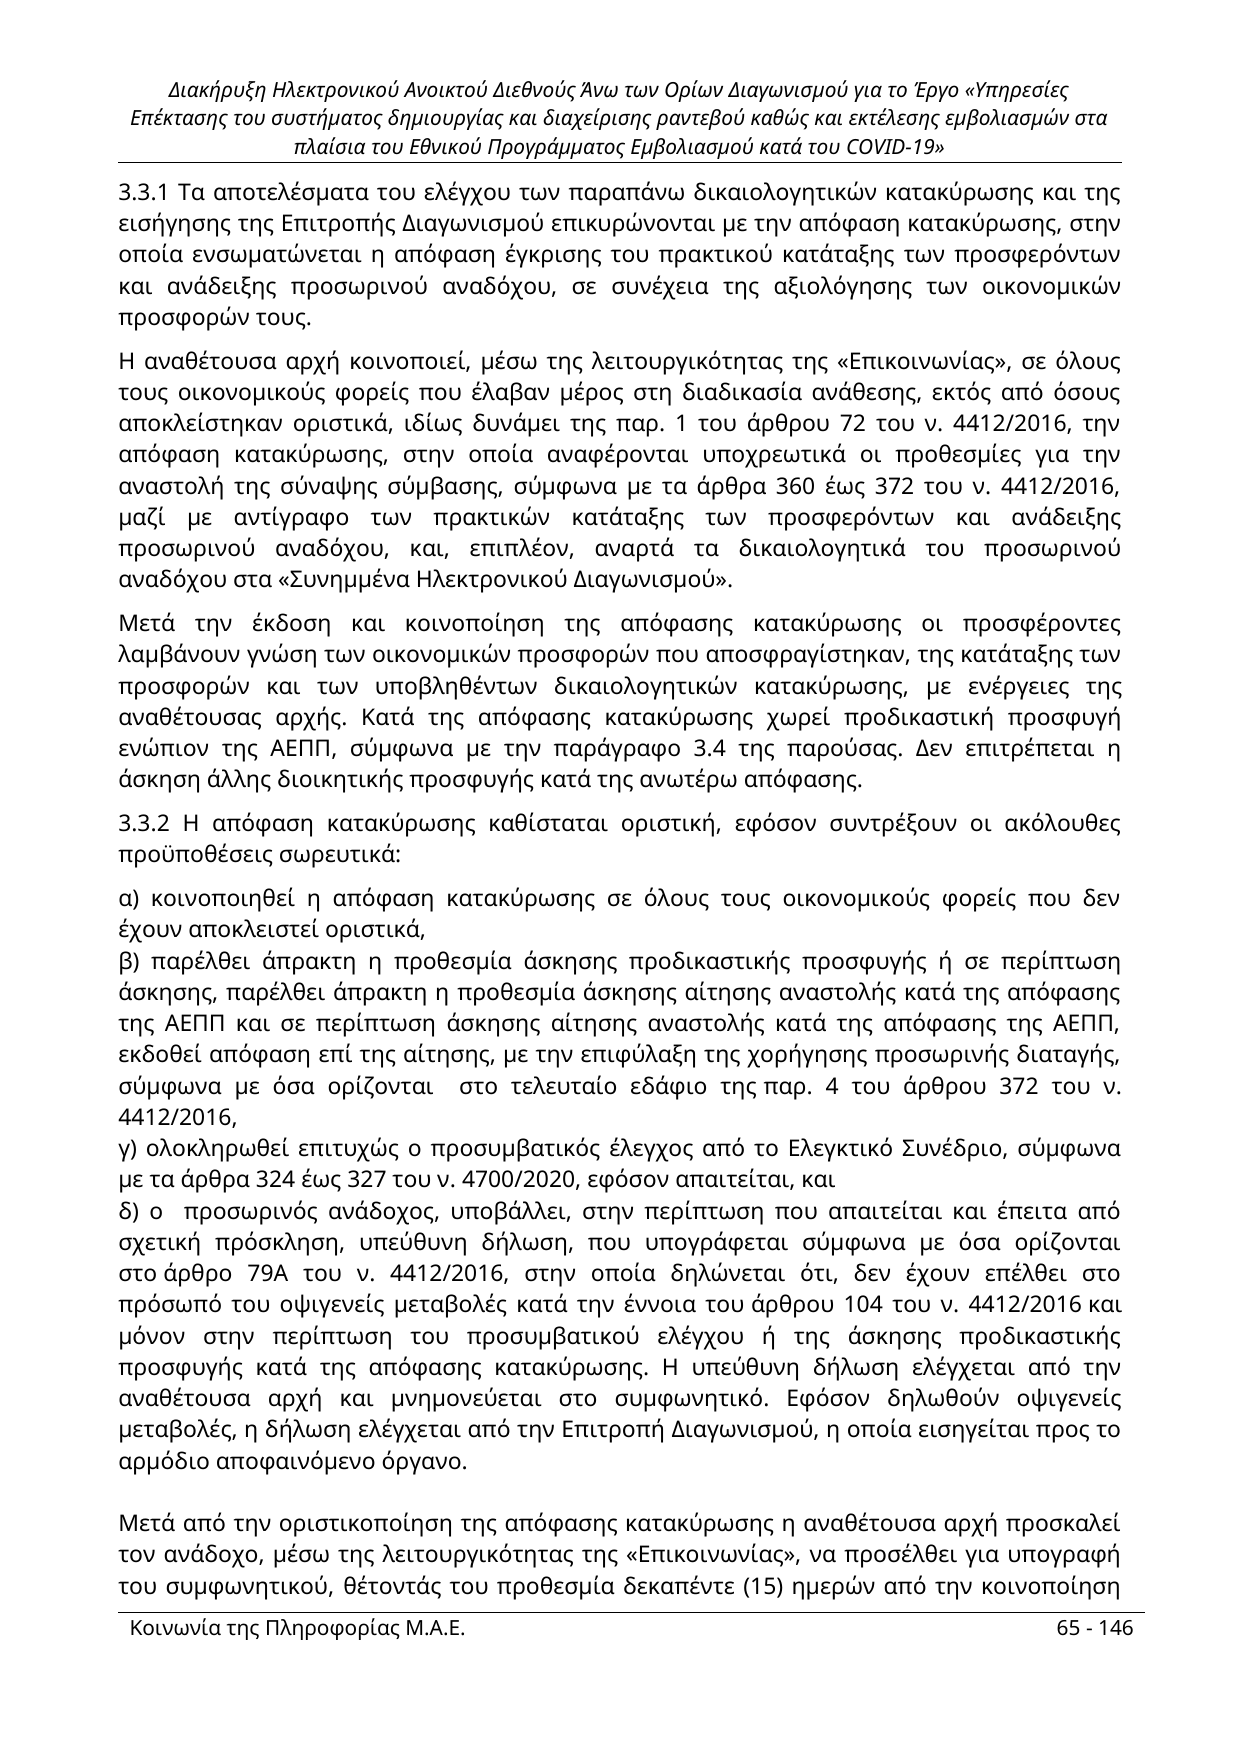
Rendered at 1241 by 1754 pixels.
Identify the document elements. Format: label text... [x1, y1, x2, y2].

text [118, 1507, 1122, 1601]
text Η αναθέτουσα αρχή κοινοποιεί, μέσω της λειτουργικότητας της «Επικοινωνίας», σε όλους τους οικονομικούς φορείς που έλαβαν μέρος στη διαδικασία ανάθεσης, εκτός από όσους αποκλείστηκαν οριστικά, ιδίως δυνάμει της παρ. 1 του άρθρου 72 του ν. 4412/2016, την απόφαση κατακύρωσης, στην οποία αναφέρονται υποχρεωτικά οι προθεσμίες για την αναστολή της σύναψης σύμβασης, σύμφωνα με τα άρθρα 360 έως 372 του ν. 4412/2016, μαζί με αντίγραφο των πρακτικών κατάταξης των προσφερόντων και ανάδειξης προσωρινού αναδόχου, και, επιπλέον, αναρτά τα δικαιολογητικά του προσωρινού αναδόχου στα «Συνημμένα Ηλεκτρονικού Διαγωνισμού». [118, 345, 1122, 595]
text Μετά την έκδοση και κοινοποίηση της απόφασης κατακύρωσης οι προσφέροντες λαμβάνουν γνώση των οικονομικών προσφορών που αποσφραγίστηκαν, της κατάταξης των προσφορών και των υποβληθέντων δικαιολογητικών κατακύρωσης, με ενέργειες της αναθέτουσας αρχής. Κατά της απόφασης κατακύρωσης χωρεί προδικαστική προσφυγή ενώπιον της ΑΕΠΠ, σύμφωνα με την παράγραφο 3.4 της παρούσας. Δεν επιτρέπεται η άσκηση άλλης διοικητικής προσφυγής κατά της ανωτέρω απόφασης. [118, 607, 1122, 795]
text γ) ολοκληρωθεί επιτυχώς ο προσυμβατικός έλεγχος από το Ελεγκτικό Συνέδριο, σύμφωνα με τα άρθρα 324 έως 327 του ν. 4700/2020, εφόσον απαιτείται, και [118, 1132, 1122, 1195]
text 3.3.2 Η απόφαση κατακύρωσης καθίσταται οριστική, εφόσον συντρέξουν οι ακόλουθες προϋποθέσεις σωρευτικά: [118, 807, 1122, 870]
text α) κοινοποιηθεί η απόφαση κατακύρωσης σε όλους τους οικονομικούς φορείς που δεν έχουν αποκλειστεί οριστικά, [118, 882, 1122, 945]
text δ) ο προσωρινός ανάδοχος, υποβάλλει, στην περίπτωση που απαιτείται και έπειτα από σχετική πρόσκληση, υπεύθυνη δήλωση, που υπογράφεται σύμφωνα με όσα ορίζονται στο άρθρο 79Α του ν. 4412/2016, στην οποία δηλώνεται ότι, δεν έχουν επέλθει στο πρόσωπό του οψιγενείς μεταβολές κατά την έννοια του άρθρου 104 του ν. 4412/2016 και μόνον στην περίπτωση του προσυμβατικού ελέγχου ή της άσκησης προδικαστικής προσφυγής κατά της απόφασης κατακύρωσης. Η υπεύθυνη δήλωση ελέγχεται από την αναθέτουσα αρχή και μνημονεύεται στο συμφωνητικό. Εφόσον δηλωθούν οψιγενείς μεταβολές, η δήλωση ελέγχεται από την Επιτροπή Διαγωνισμού, η οποία εισηγείται προς το αρμόδιο αποφαινόμενο όργανο. [118, 1195, 1122, 1476]
text β) παρέλθει άπρακτη η προθεσμία άσκησης προδικαστικής προσφυγής ή σε περίπτωση άσκησης, παρέλθει άπρακτη η προθεσμία άσκησης αίτησης αναστολής κατά της απόφασης της ΑΕΠΠ και σε περίπτωση άσκησης αίτησης αναστολής κατά της απόφασης της ΑΕΠΠ, εκδοθεί απόφαση επί της αίτησης, με την επιφύλαξη της χορήγησης προσωρινής διαταγής, σύμφωνα με όσα ορίζονται στο τελευταίο εδάφιο της παρ. 4 του άρθρου 372 του ν. 4412/2016, [118, 945, 1122, 1132]
text 3.3.1 Τα αποτελέσματα του ελέγχου των παραπάνω δικαιολογητικών κατακύρωσης και της εισήγησης της Επιτροπής Διαγωνισμού επικυρώνονται με την απόφαση κατακύρωσης, στην οποία ενσωματώνεται η απόφαση έγκρισης του πρακτικού κατάταξης των προσφερόντων και ανάδειξης προσωρινού αναδόχου, σε συνέχεια της αξιολόγησης των οικονομικών προσφορών τους. [118, 176, 1122, 332]
